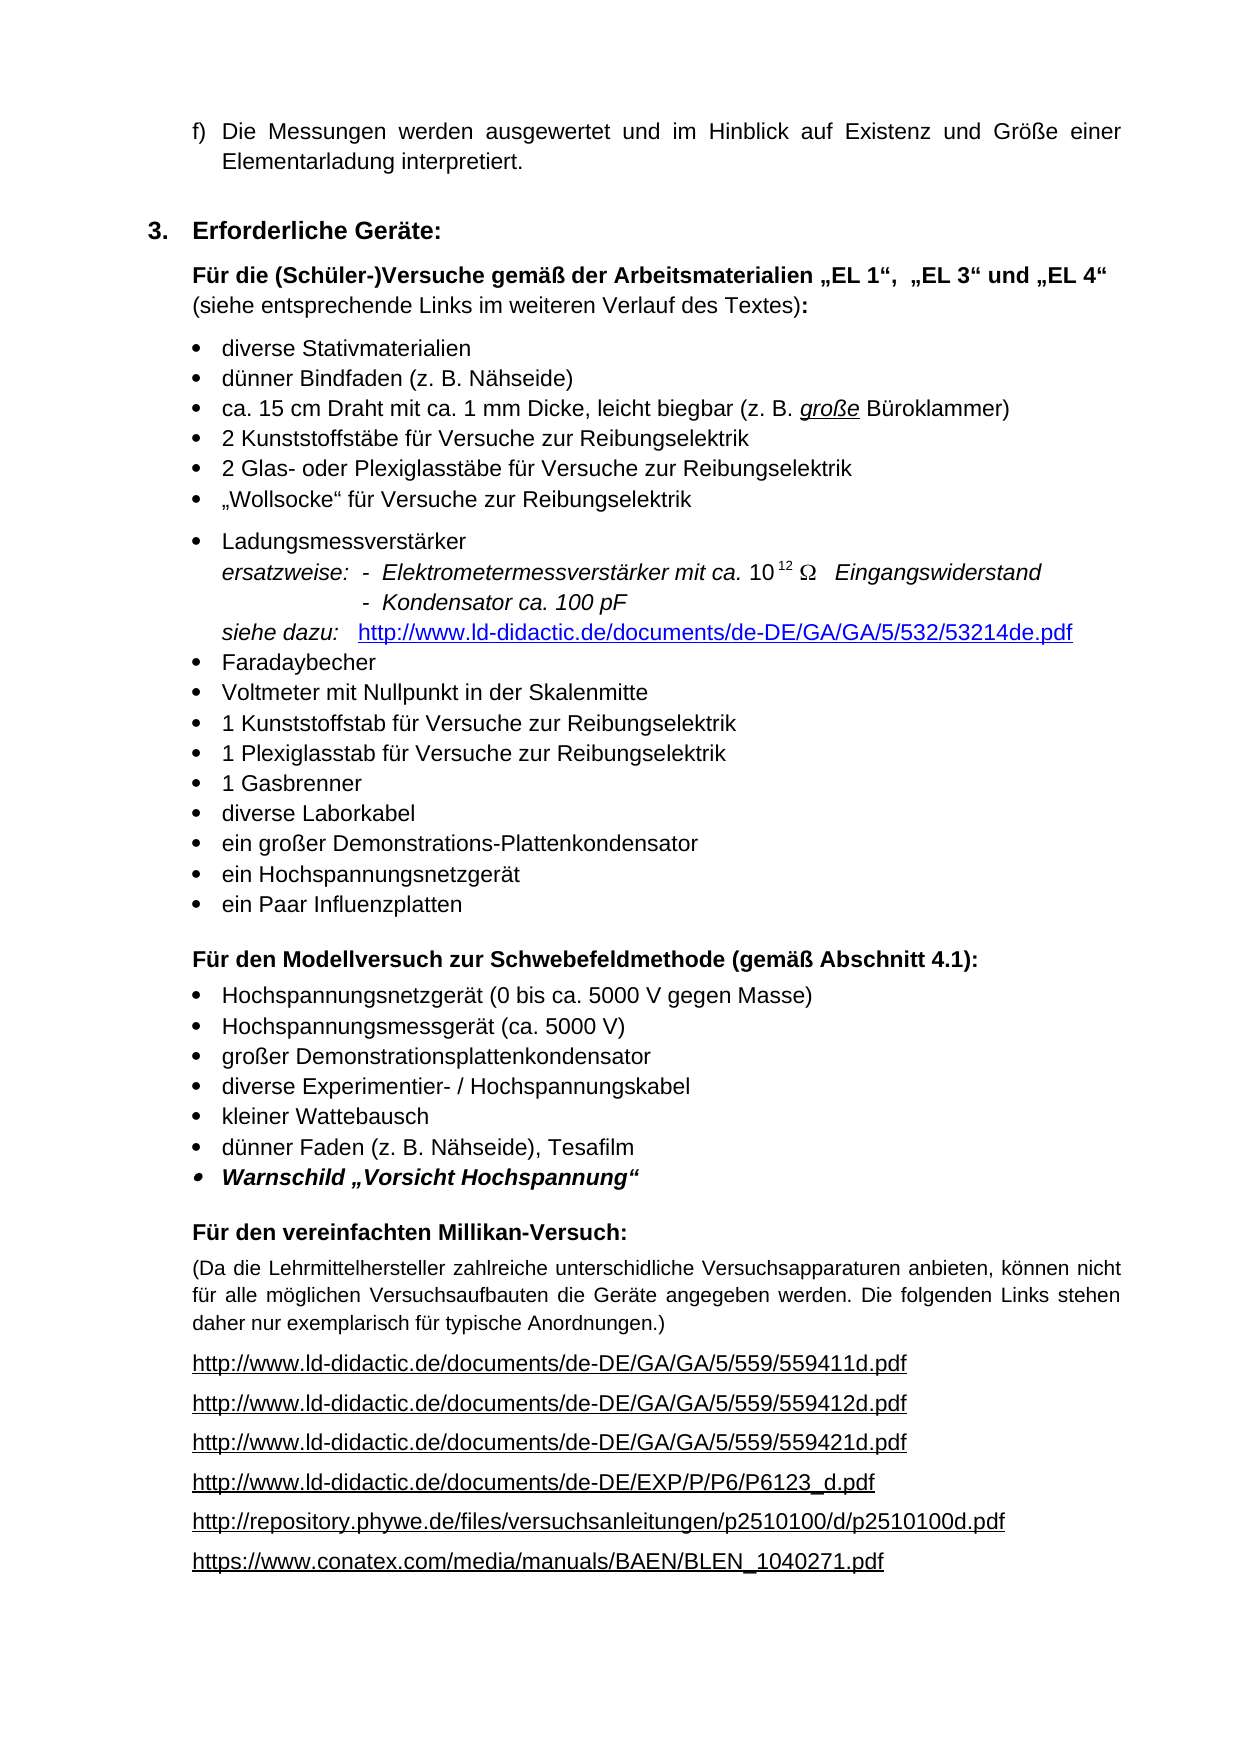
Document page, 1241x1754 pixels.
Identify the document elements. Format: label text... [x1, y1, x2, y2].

text http://repository.phywe.de/files/versuchsanleitungen/p2510100/d/p2510100d.pdf [192, 1508, 1122, 1534]
list diverse Experimentier- / Hochspannungskabel [192, 1073, 1122, 1099]
list 1 Gasbrenner [192, 770, 1122, 796]
text Für die (Schüler-)Versuche gemäß der Arbeitsmaterialien „EL 1“, „EL 3“ und „EL 4“ (siehe entsprechende Links im weiteren Verlauf des Textes): [192, 262, 1122, 318]
list ein Hochspannungsnetzgerät [192, 861, 1122, 887]
text https://www.conatex.com/media/manuals/BAEN/BLEN_1040271.pdf [192, 1548, 1122, 1574]
text Für den Modellversuch zur Schwebefeldmethode (gemäß Abschnitt 4.1): [192, 946, 1122, 972]
list - Kondensator ca. 100 pF [222, 589, 1122, 615]
list ca. 15 cm Draht mit ca. 1 mm Dicke, leicht biegbar (z. B. große Büroklammer) [192, 395, 1122, 421]
list Faradaybecher [192, 649, 1122, 675]
list „Wollsocke“ für Versuche zur Reibungselektrik [192, 486, 1122, 512]
text http://www.ld-didactic.de/documents/de-DE/EXP/P/P6/P6123_d.pdf [192, 1469, 1122, 1495]
list dünner Bindfaden (z. B. Nähseide) [192, 365, 1122, 391]
list 2 Glas- oder Plexiglasstäbe für Versuche zur Reibungselektrik [192, 455, 1122, 482]
list ersatzweise: - Elektrometermessverstärker mit ca. 10 12  Eingangswiderstand [222, 558, 1122, 585]
list Ladungsmessverstärker [192, 528, 1122, 554]
list f) Die Messungen werden ausgewertet und im Hinblick auf Existenz und Größe einer Elementarladung interpretiert. [192, 118, 1122, 175]
list diverse Stativmaterialien [192, 334, 1122, 361]
text siehe dazu: http://www.ld-didactic.de/documents/de-DE/GA/GA/5/532/53214de.pdf [222, 619, 1122, 645]
text http://www.ld-didactic.de/documents/de-DE/GA/GA/5/559/559421d.pdf [192, 1429, 1122, 1456]
list Warnschild „Vorsicht Hochspannung“ [192, 1164, 1122, 1190]
text http://www.ld-didactic.de/documents/de-DE/GA/GA/5/559/559411d.pdf [192, 1350, 1122, 1377]
list ein Paar Influenzplatten [192, 891, 1122, 917]
list 2 Kunststoffstäbe für Versuche zur Reibungselektrik [192, 425, 1122, 451]
text 3. Erforderliche Geräte: [148, 216, 1122, 245]
list ein großer Demonstrations-Plattenkondensator [192, 830, 1122, 857]
list dünner Faden (z. B. Nähseide), Tesafilm [192, 1133, 1122, 1160]
text Für den vereinfachten Millikan-Versuch: [192, 1219, 1122, 1245]
list Hochspannungsnetzgerät (0 bis ca. 5000 V gegen Masse) [192, 982, 1122, 1009]
list diverse Laborkabel [192, 800, 1122, 826]
list Voltmeter mit Nullpunkt in der Skalenmitte [192, 679, 1122, 706]
list kleiner Wattebausch [192, 1103, 1122, 1129]
list 1 Kunststoffstab für Versuche zur Reibungselektrik [192, 709, 1122, 736]
list großer Demonstrationsplattenkondensator [192, 1043, 1122, 1069]
list Hochspannungsmessgerät (ca. 5000 V) [192, 1013, 1122, 1039]
text http://www.ld-didactic.de/documents/de-DE/GA/GA/5/559/559412d.pdf [192, 1390, 1122, 1416]
list 1 Plexiglasstab für Versuche zur Reibungselektrik [192, 740, 1122, 766]
text (Da die Lehrmittelhersteller zahlreiche unterschidliche Versuchsapparaturen anbieten, können nicht für alle möglichen Versuchsaufbauten die Geräte angegeben werden. Die folgenden Links stehen daher nur exemplarisch für typische Anordnungen.) [192, 1255, 1122, 1334]
